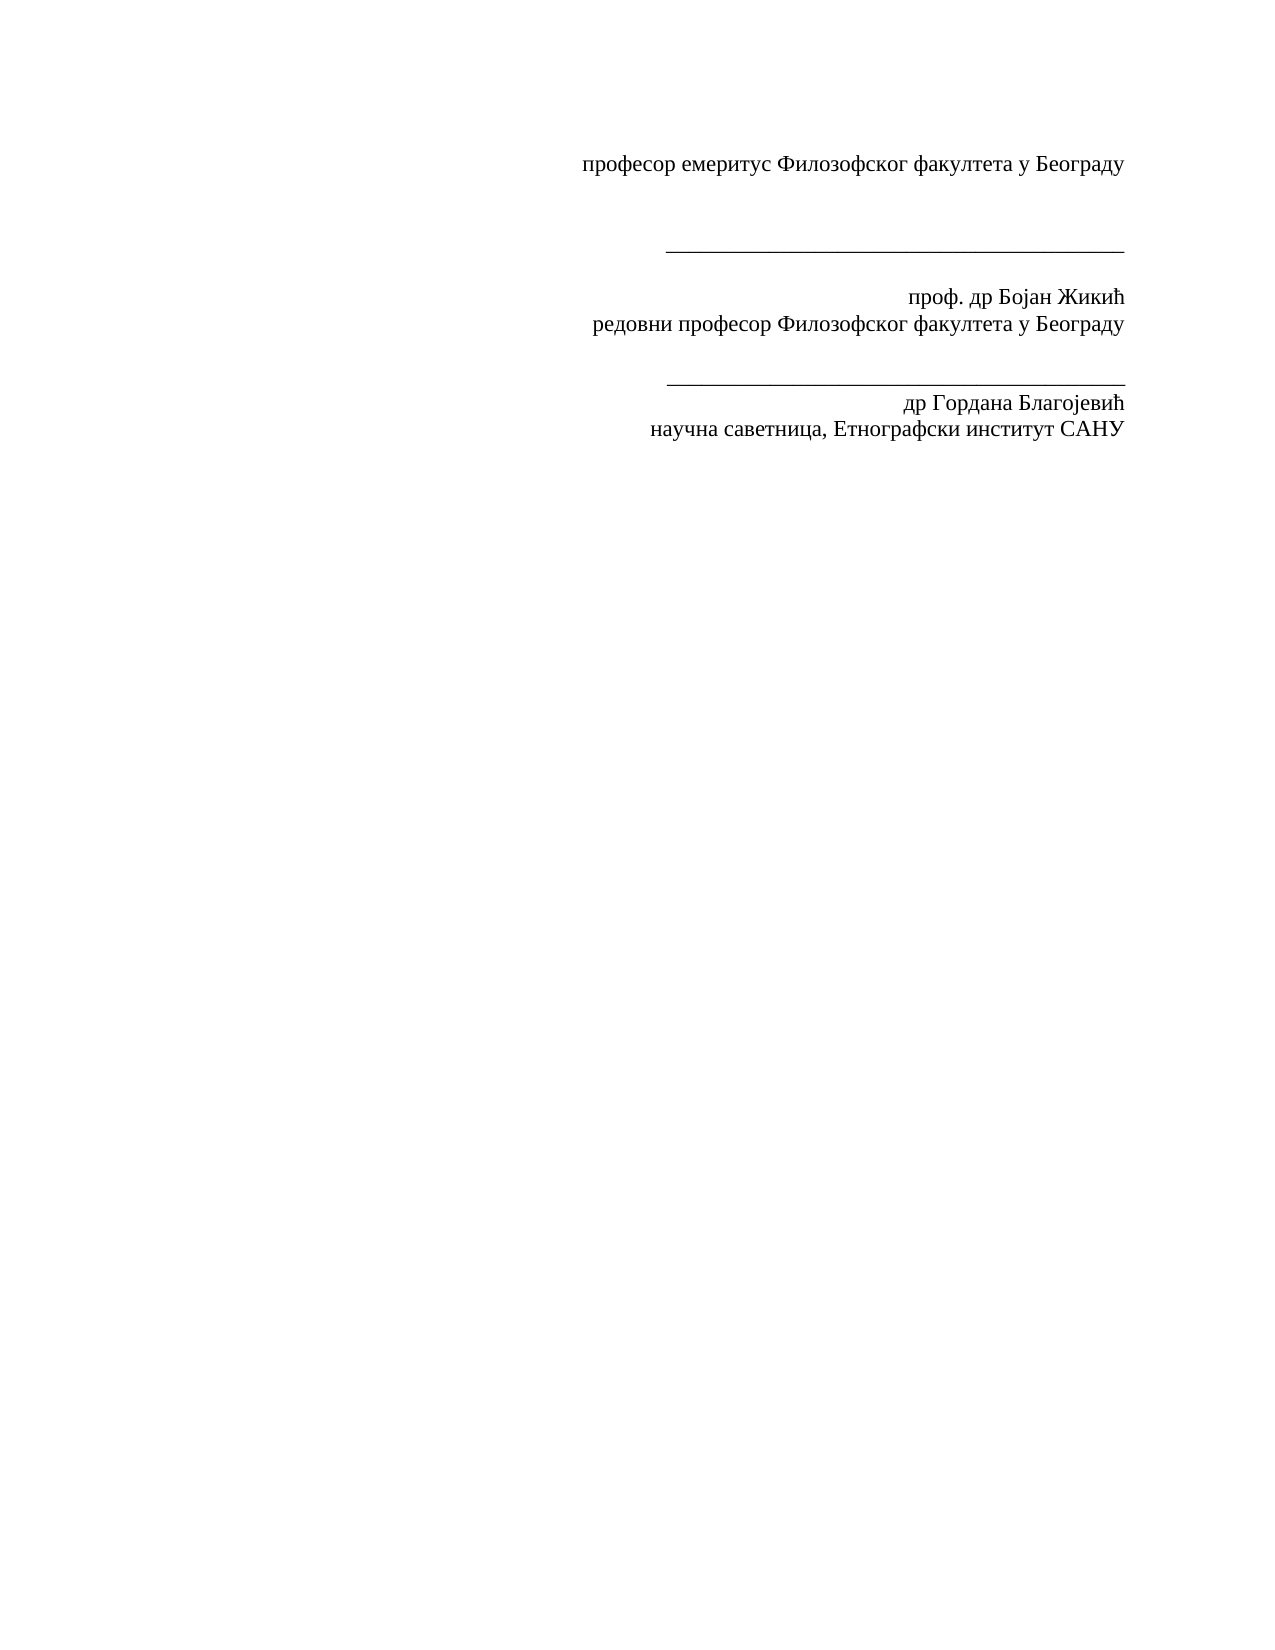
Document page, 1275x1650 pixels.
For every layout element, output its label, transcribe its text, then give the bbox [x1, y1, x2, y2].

text ________________________________________ [150, 229, 1125, 255]
text проф. др Бојан Жикић [600, 283, 1125, 310]
text редовни професор Филозофског факултета у Београду [150, 310, 1125, 336]
text професор емеритус Филозофског факултета у Београду [150, 150, 1125, 176]
text др Гордана Благојевић [600, 389, 1125, 415]
text ________________________________________ [600, 362, 1125, 389]
text научна саветница, Етнографски институт САНУ [600, 415, 1125, 442]
